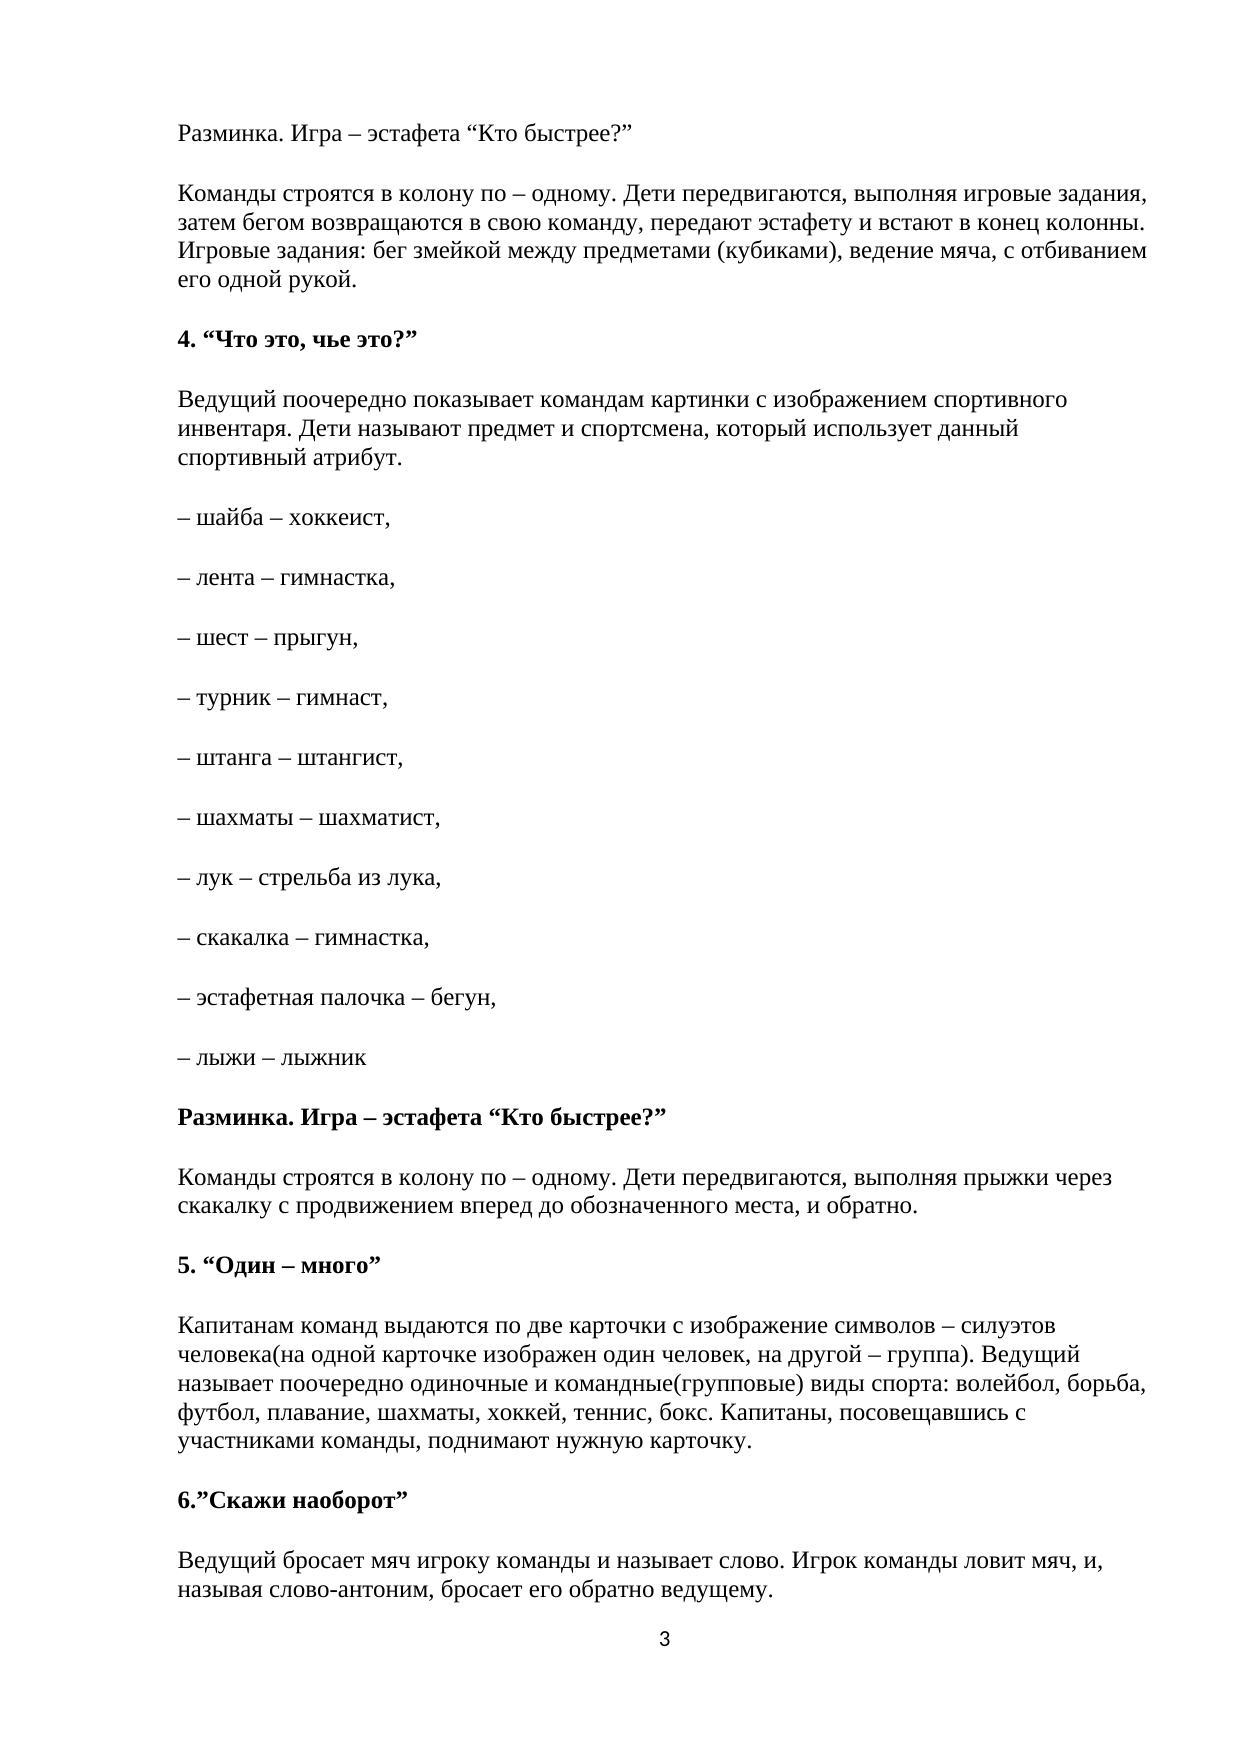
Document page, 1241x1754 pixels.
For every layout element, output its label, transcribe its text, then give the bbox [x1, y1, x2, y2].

text – лыжи – лыжник [177, 1042, 1152, 1071]
text – шест – прыгун, [177, 622, 1152, 651]
text – эстафетная палочка – бегун, [177, 982, 1152, 1011]
text Капитанам команд выдаются по две карточки с изображение символов – силуэтов человека(на одной карточке изображен один человек, на другой – группа). Ведущий называет поочередно одиночные и командные(групповые) виды спорта: волейбол, борьба, футбол, плавание, шахматы, хоккей, теннис, бокс. Капитаны, посовещавшись с участниками команды, поднимают нужную карточку. [177, 1311, 1152, 1454]
text – лента – гимнастка, [177, 562, 1152, 591]
text Ведущий бросает мяч игроку команды и называет слово. Игрок команды ловит мяч, и, называя слово-антоним, бросает его обратно ведущему. [177, 1546, 1152, 1603]
text – штанга – штангист, [177, 742, 1152, 771]
text – лук – стрельба из лука, [177, 862, 1152, 891]
text – шахматы – шахматист, [177, 802, 1152, 831]
text Ведущий поочередно показывает командам картинки с изображением спортивного инвентаря. Дети называют предмет и спортсмена, который использует данный спортивный атрибут. [177, 384, 1152, 471]
text – скакалка – гимнастка, [177, 922, 1152, 951]
text 5. “Один – много” [177, 1251, 1152, 1279]
text 6.”Скажи наоборот” [177, 1486, 1152, 1514]
text Разминка. Игра – эстафета “Кто быстрее?” [177, 1102, 1152, 1131]
text Команды строятся в колону по – одному. Дети передвигаются, выполняя игровые задания, затем бегом возвращаются в свою команду, передают эстафету и встают в конец колонны. Игровые задания: бег змейкой между предметами (кубиками), ведение мяча, с отбиванием его одной рукой. [177, 178, 1152, 293]
text 4. “Что это, чье это?” [177, 324, 1152, 353]
text Команды строятся в колону по – одному. Дети передвигаются, выполняя прыжки через скакалку с продвижением вперед до обозначенного места, и обратно. [177, 1162, 1152, 1219]
text Разминка. Игра – эстафета “Кто быстрее?” [177, 118, 1152, 147]
text – турник – гимнаст, [177, 682, 1152, 711]
text – шайба – хоккеист, [177, 502, 1152, 531]
